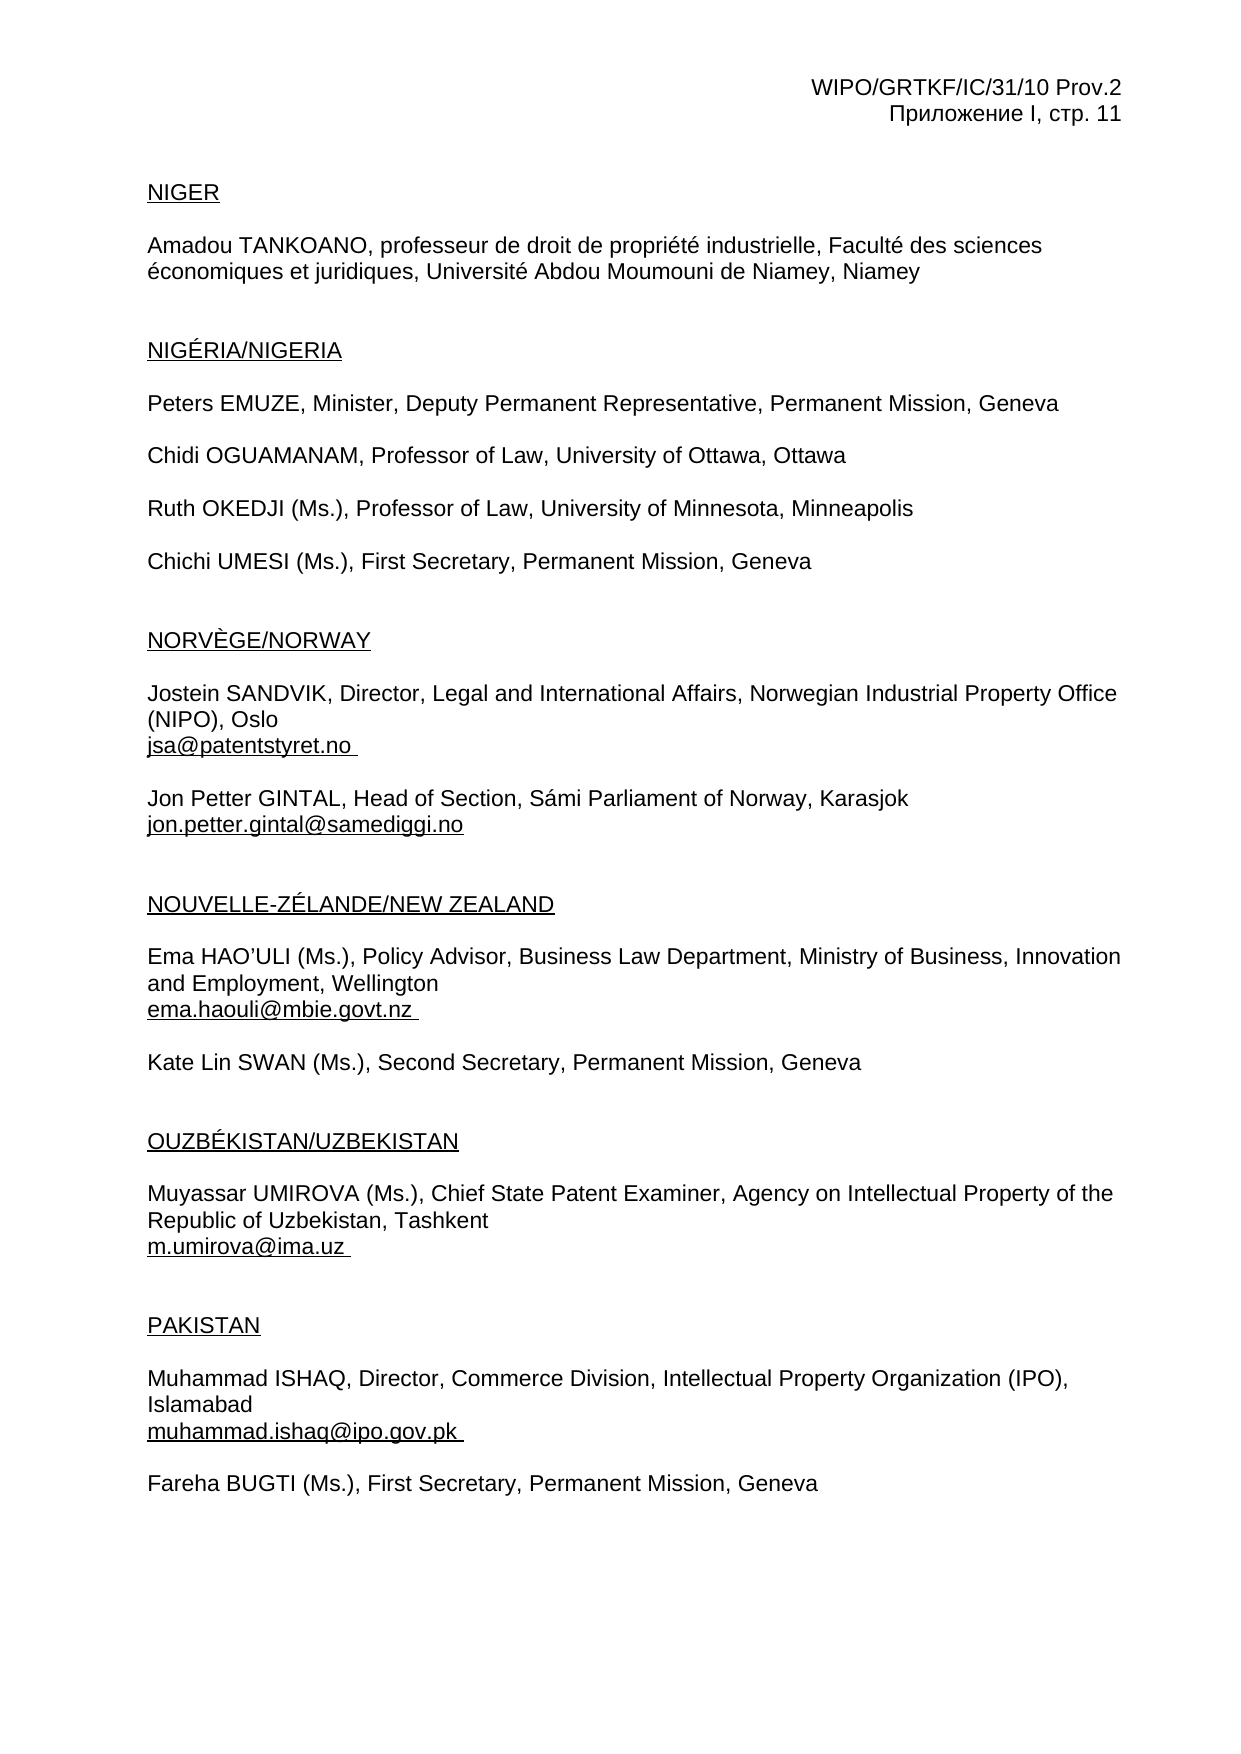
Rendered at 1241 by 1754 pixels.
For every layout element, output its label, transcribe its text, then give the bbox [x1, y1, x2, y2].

text OUZBÉKISTAN/UZBEKISTAN [147, 1128, 1122, 1154]
text NORVÈGE/NORWAY [147, 627, 1122, 653]
text Kate Lin SWAN (Ms.), Second Secretary, Permanent Mission, Geneva [147, 1049, 1122, 1075]
text Muhammad ISHAQ, Director, Commerce Division, Intellectual Property Organization (IPO), Islamabad [147, 1365, 1122, 1418]
text Peters EMUZE, Minister, Deputy Permanent Representative, Permanent Mission, Geneva [147, 390, 1122, 416]
text muhammad.ishaq@ipo.gov.pk [147, 1418, 1122, 1444]
text Ruth OKEDJI (Ms.), Professor of Law, University of Minnesota, Minneapolis [147, 495, 1122, 522]
text NOUVELLE-ZÉLANDE/NEW ZEALAND [147, 891, 1122, 917]
text Ema HAO’ULI (Ms.), Policy Advisor, Business Law Department, Ministry of Business, Innovation and Employment, Wellington [147, 943, 1122, 996]
text NIGER [147, 179, 1122, 205]
text NIGÉRIA/NIGERIA [147, 337, 1122, 363]
text Muyassar UMIROVA (Ms.), Chief State Patent Examiner, Agency on Intellectual Property of the Republic of Uzbekistan, Tashkent [147, 1180, 1122, 1233]
text Fareha BUGTI (Ms.), First Secretary, Permanent Mission, Geneva [147, 1470, 1122, 1497]
text m.umirova@ima.uz [147, 1233, 1122, 1259]
text jon.petter.gintal@samediggi.no [147, 811, 1122, 838]
text Chichi UMESI (Ms.), First Secretary, Permanent Mission, Geneva [147, 548, 1122, 574]
text Chidi OGUAMANAM, Professor of Law, University of Ottawa, Ottawa [147, 442, 1122, 469]
text Amadou TANKOANO, professeur de droit de propriété industrielle, Faculté des sciences économiques et juridiques, Université Abdou Moumouni de Niamey, Niamey [147, 232, 1122, 284]
text ema.haouli@mbie.govt.nz [147, 996, 1122, 1022]
text Jostein SANDVIK, Director, Legal and International Affairs, Norwegian Industrial Property Office (NIPO), Oslo [147, 680, 1122, 732]
text PAKISTAN [147, 1312, 1122, 1338]
text Jon Petter GINTAL, Head of Section, Sámi Parliament of Norway, Karasjok [147, 785, 1122, 811]
text jsa@patentstyret.no [147, 732, 1122, 759]
